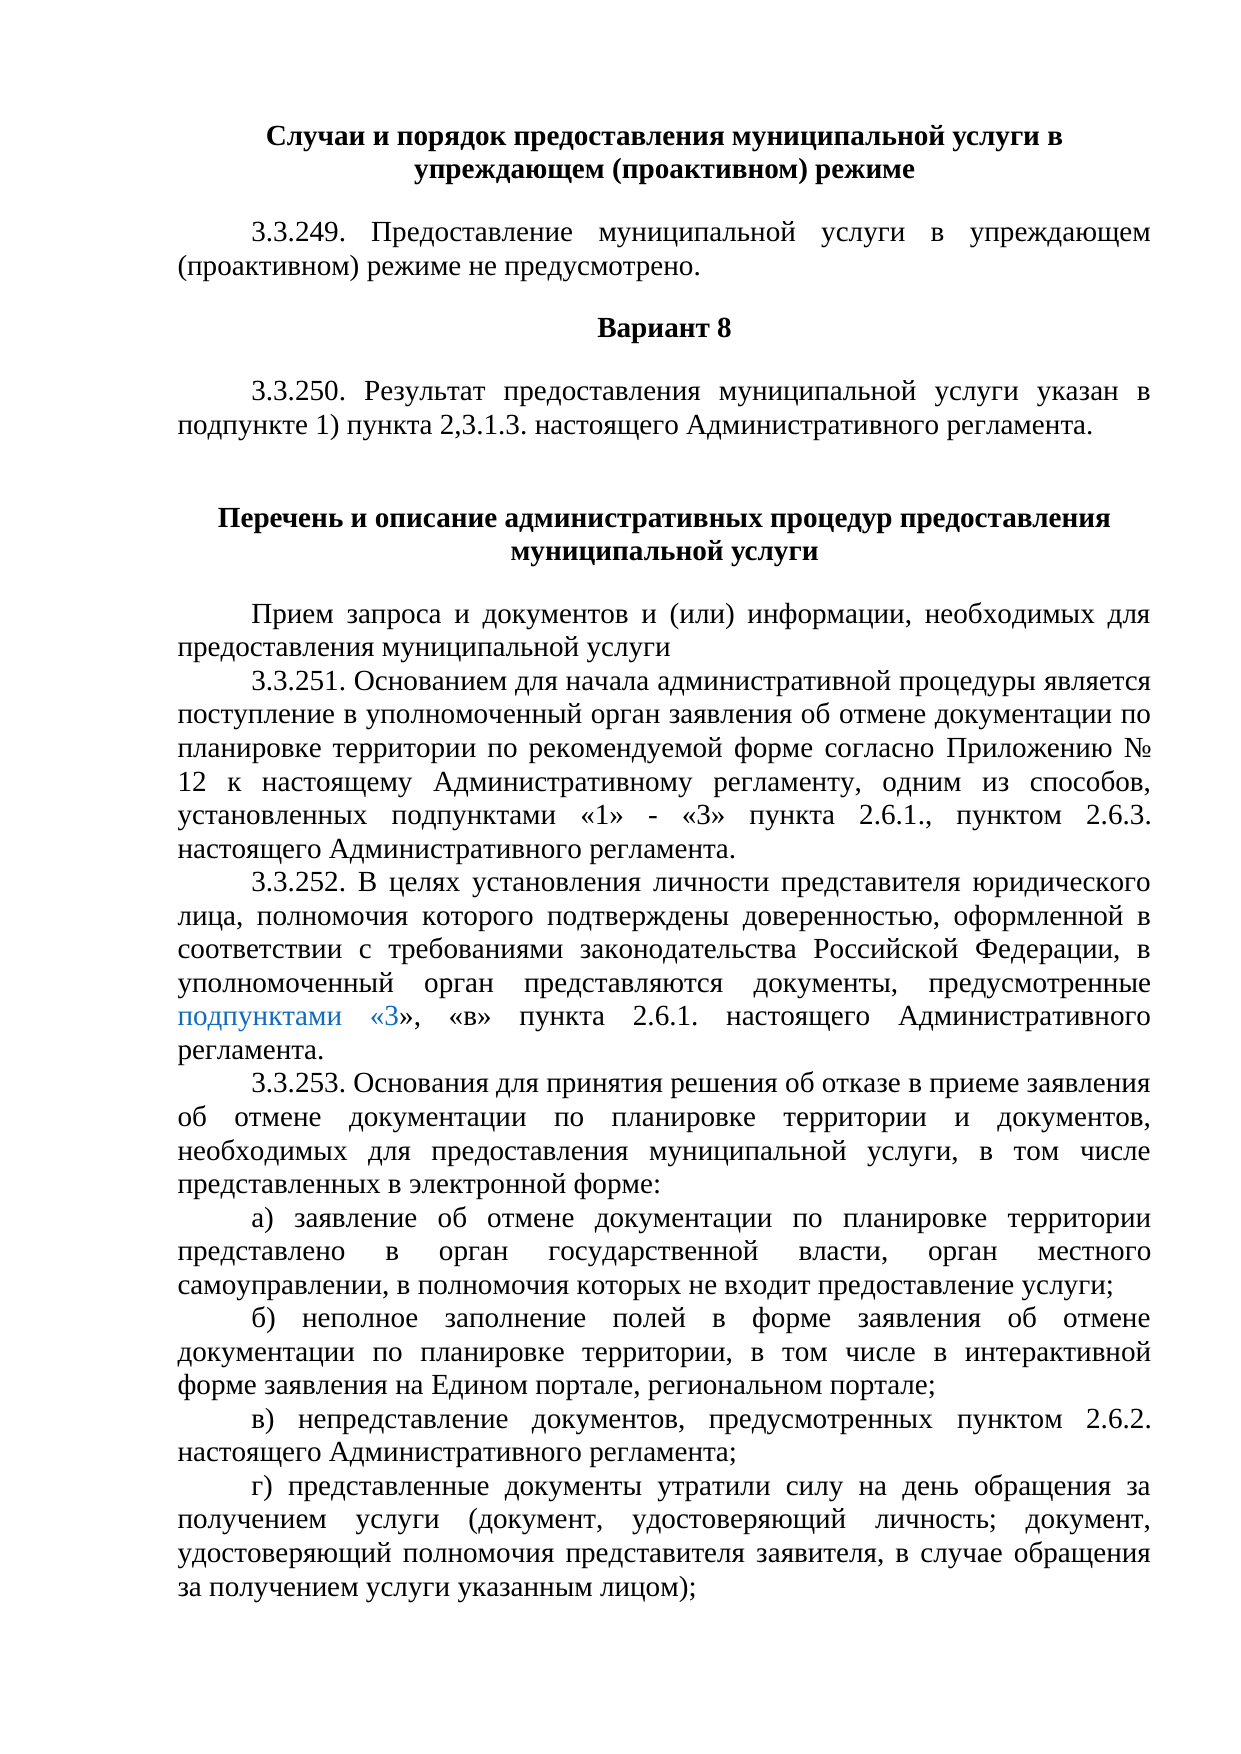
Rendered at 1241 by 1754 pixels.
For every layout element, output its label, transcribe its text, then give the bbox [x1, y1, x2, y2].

text г) представленные документы утратили силу на день обращения за получением услуги (документ, удостоверяющий личность; документ, удостоверяющий полномочия представителя заявителя, в случае обращения за получением услуги указанным лицом); [177, 1468, 1152, 1602]
subtitle Перечень и описание административных процедур предоставления муниципальной услуги [177, 500, 1152, 567]
text 3.3.250. Результат предоставления муниципальной услуги указан в подпункте 1) пункта 2,3.1.3. настоящего Административного регламента. [177, 373, 1152, 440]
text б) неполное заполнение полей в форме заявления об отмене документации по планировке территории, в том числе в интерактивной форме заявления на Едином портале, региональном портале; [177, 1300, 1152, 1401]
text Прием запроса и документов и (или) информации, необходимых для предоставления муниципальной услуги [177, 596, 1152, 663]
subtitle Вариант 8 [177, 311, 1152, 344]
subtitle Случаи и порядок предоставления муниципальной услуги в упреждающем (проактивном) режиме [177, 118, 1152, 185]
text 3.3.251. Основанием для начала административной процедуры является поступление в уполномоченный орган заявления об отмене документации по планировке территории по рекомендуемой форме согласно Приложению № 12 к настоящему Административному регламенту, одним из способов, установленных подпунктами «1» - «3» пункта 2.6.1., пунктом 2.6.3. настоящего Административного регламента. [177, 663, 1152, 864]
text 3.3.252. В целях установления личности представителя юридического лица, полномочия которого подтверждены доверенностью, оформленной в соответствии с требованиями законодательства Российской Федерации, в уполномоченный орган представляются документы, предусмотренные подпунктами «3», «в» пункта 2.6.1. настоящего Административного регламента. [177, 864, 1152, 1066]
text в) непредставление документов, предусмотренных пунктом 2.6.2. настоящего Административного регламента; [177, 1401, 1152, 1468]
text 3.3.249. Предоставление муниципальной услуги в упреждающем (проактивном) режиме не предусмотрено. [177, 214, 1152, 281]
text а) заявление об отмене документации по планировке территории представлено в орган государственной власти, орган местного самоуправлении, в полномочия которых не входит предоставление услуги; [177, 1200, 1152, 1300]
text 3.3.253. Основания для принятия решения об отказе в приеме заявления об отмене документации по планировке территории и документов, необходимых для предоставления муниципальной услуги, в том числе представленных в электронной форме: [177, 1066, 1152, 1200]
